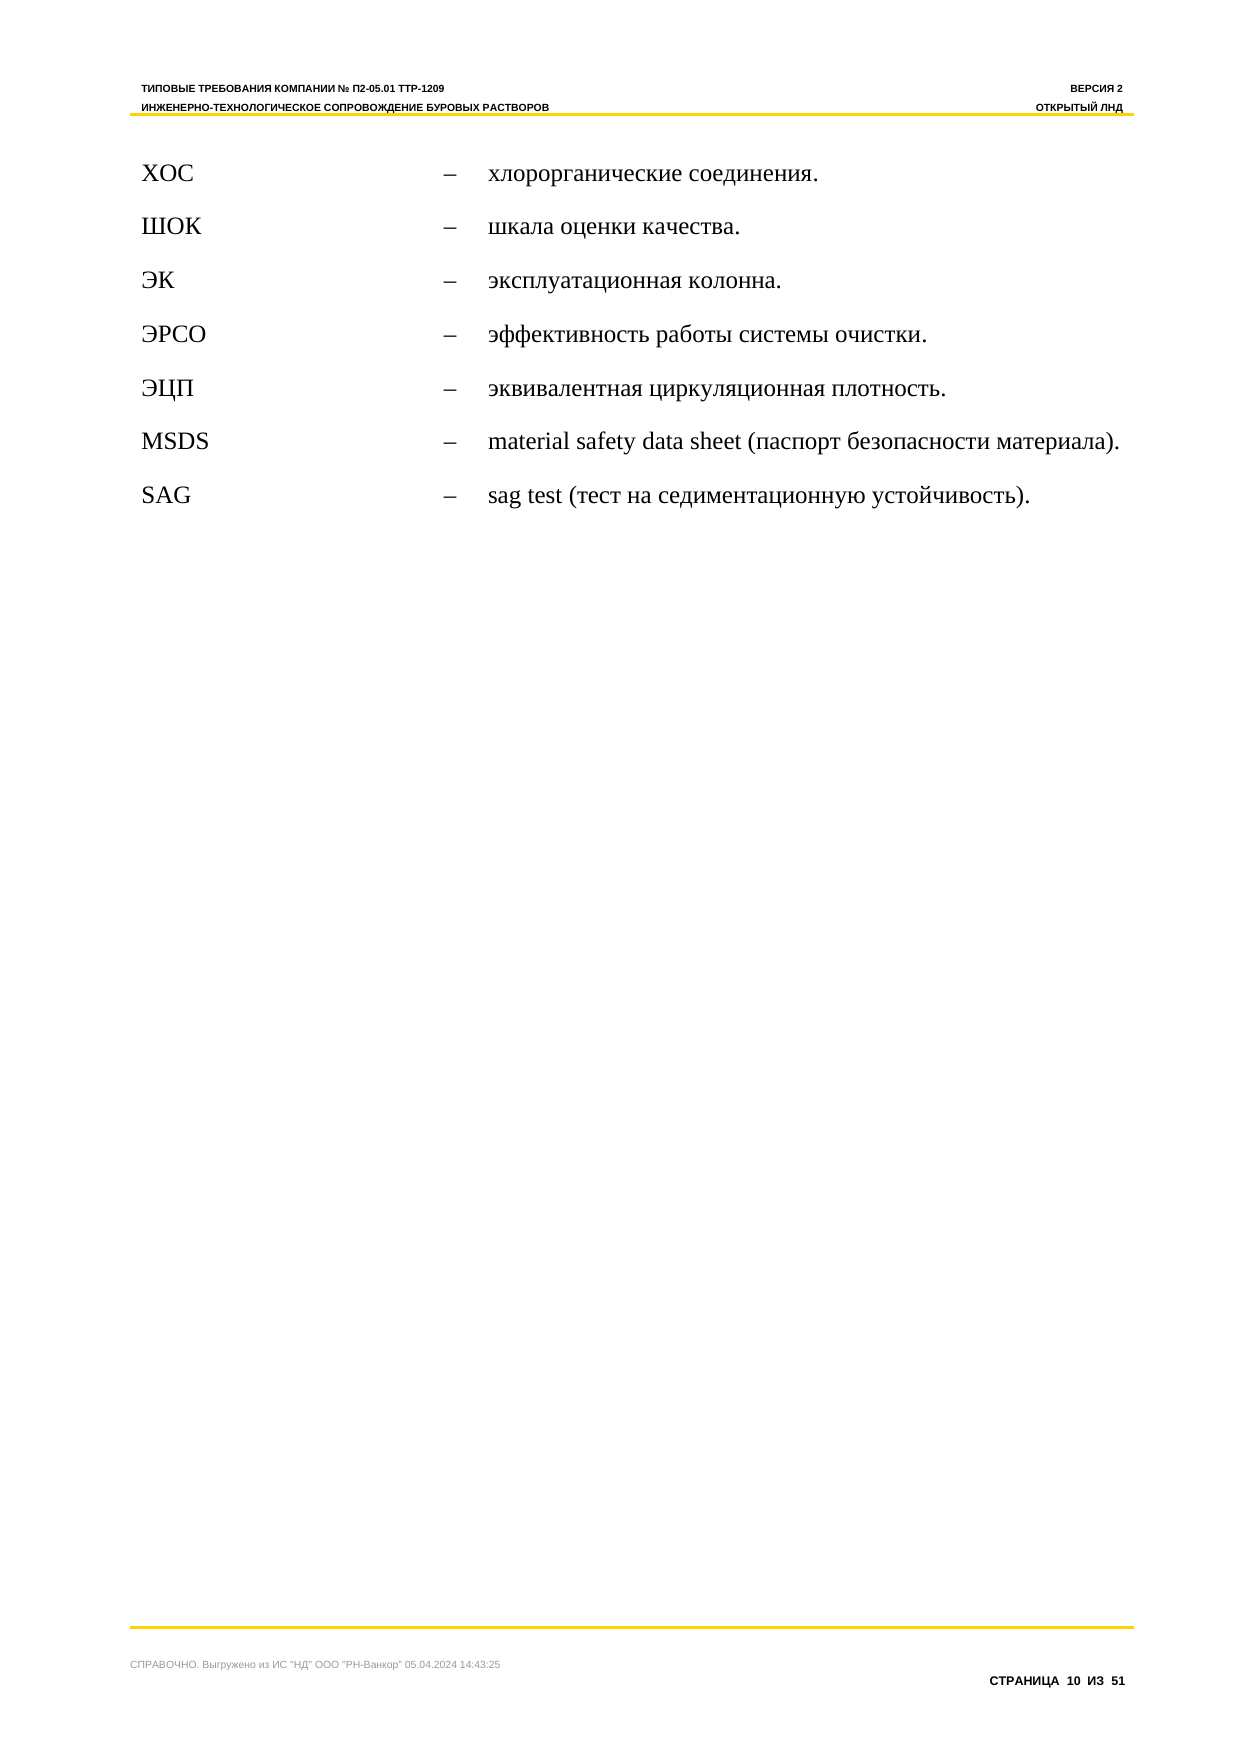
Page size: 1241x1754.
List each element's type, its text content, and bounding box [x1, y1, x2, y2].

table_cell эксплуатационная колонна. [477, 253, 1160, 306]
table_cell хлорорганические соединения. [477, 145, 1160, 199]
table_cell – [432, 414, 477, 468]
table_cell ЭК [130, 253, 432, 306]
table_cell – [432, 306, 477, 360]
table_cell ЭЦП [130, 360, 432, 414]
table_cell sag test (тест на седиментационную устойчивость). [477, 468, 1160, 521]
table_cell ХОС [130, 145, 432, 199]
table_cell – [432, 145, 477, 199]
table_cell – [432, 360, 477, 414]
table_cell SAG [130, 468, 432, 521]
table_cell – [432, 468, 477, 521]
table_cell – [432, 253, 477, 306]
table_cell шкала оценки качества. [477, 199, 1160, 253]
table_cell – [432, 199, 477, 253]
table_cell ШОК [130, 199, 432, 253]
table_cell эффективность работы системы очистки. [477, 306, 1160, 360]
table_cell MSDS [130, 414, 432, 468]
table_cell эквивалентная циркуляционная плотность. [477, 360, 1160, 414]
table_cell material safety data sheet (паспорт безопасности материала). [477, 414, 1160, 468]
table_cell ЭРСО [130, 306, 432, 360]
